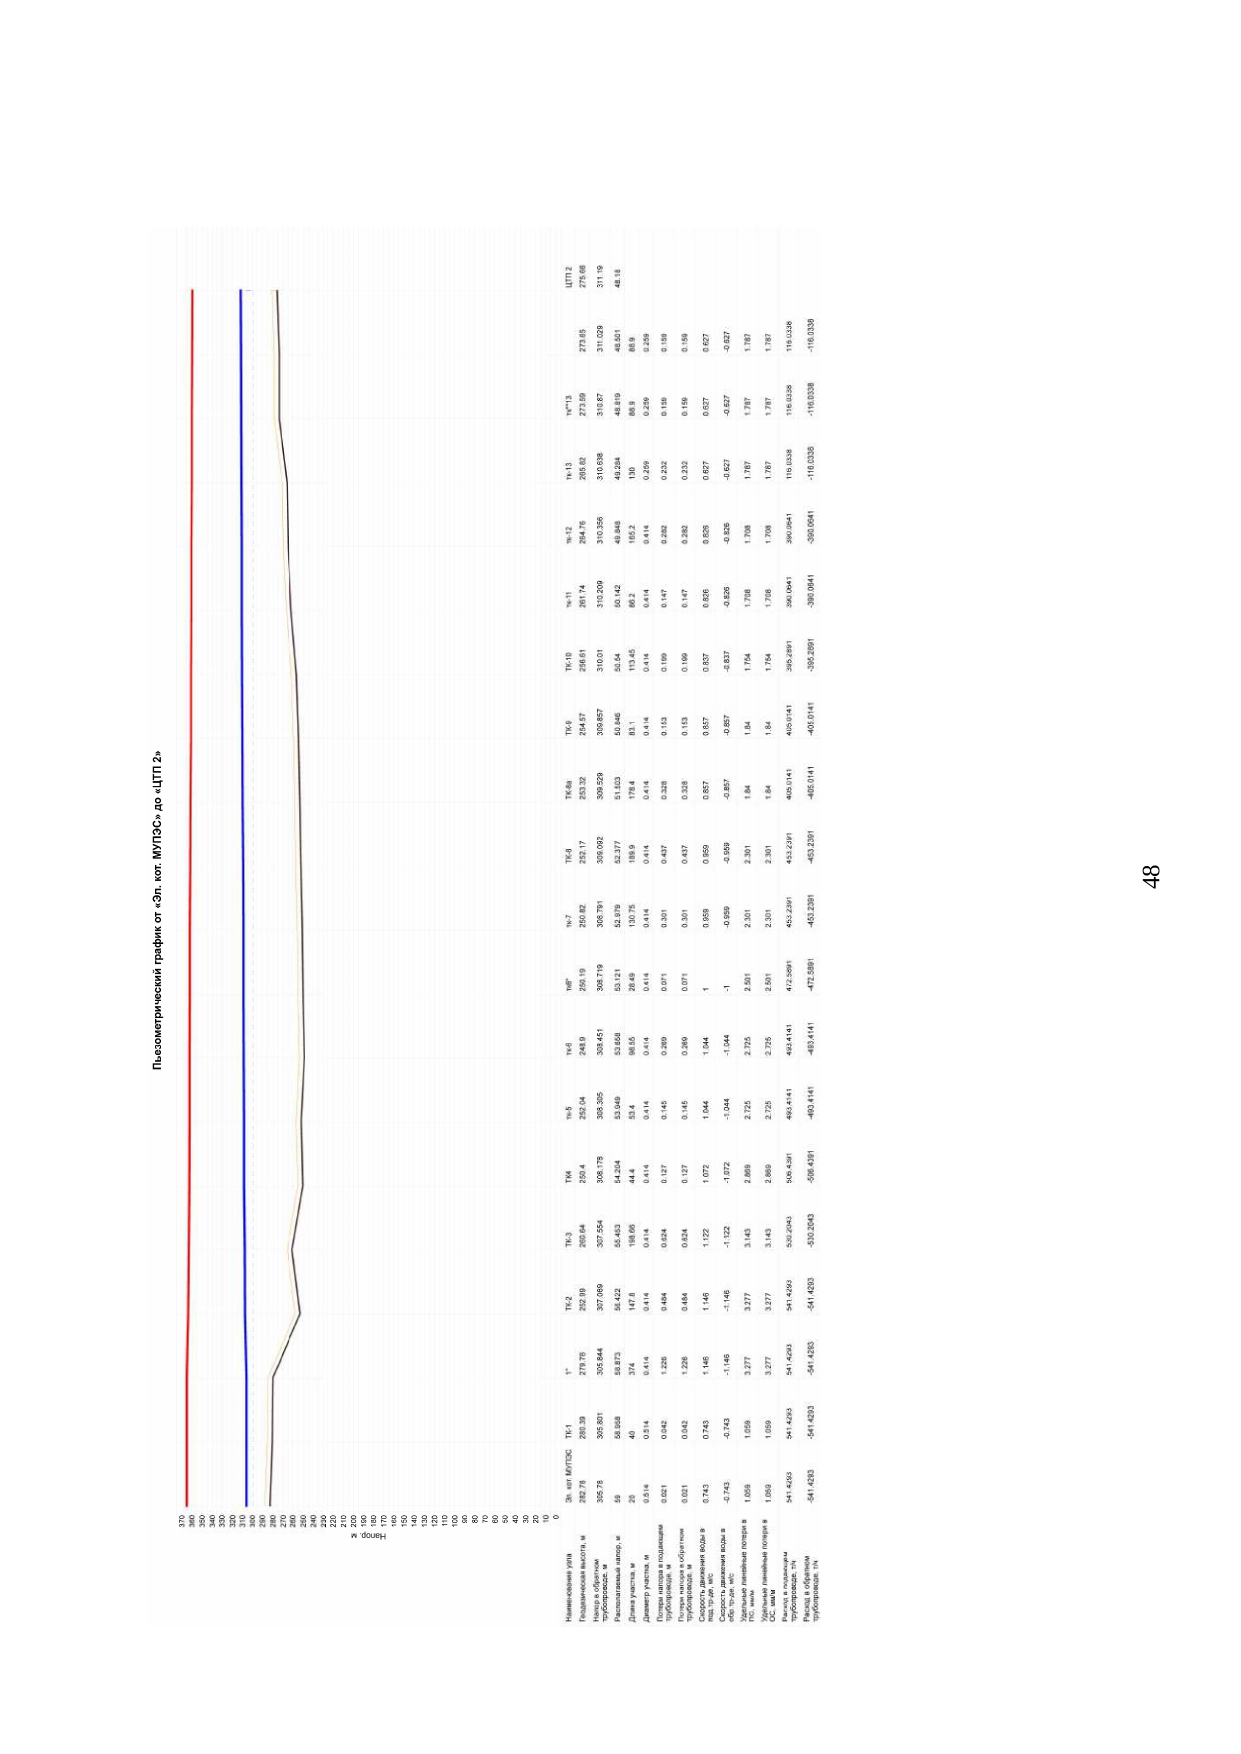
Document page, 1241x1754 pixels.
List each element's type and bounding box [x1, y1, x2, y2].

picture [147, 227, 821, 1627]
